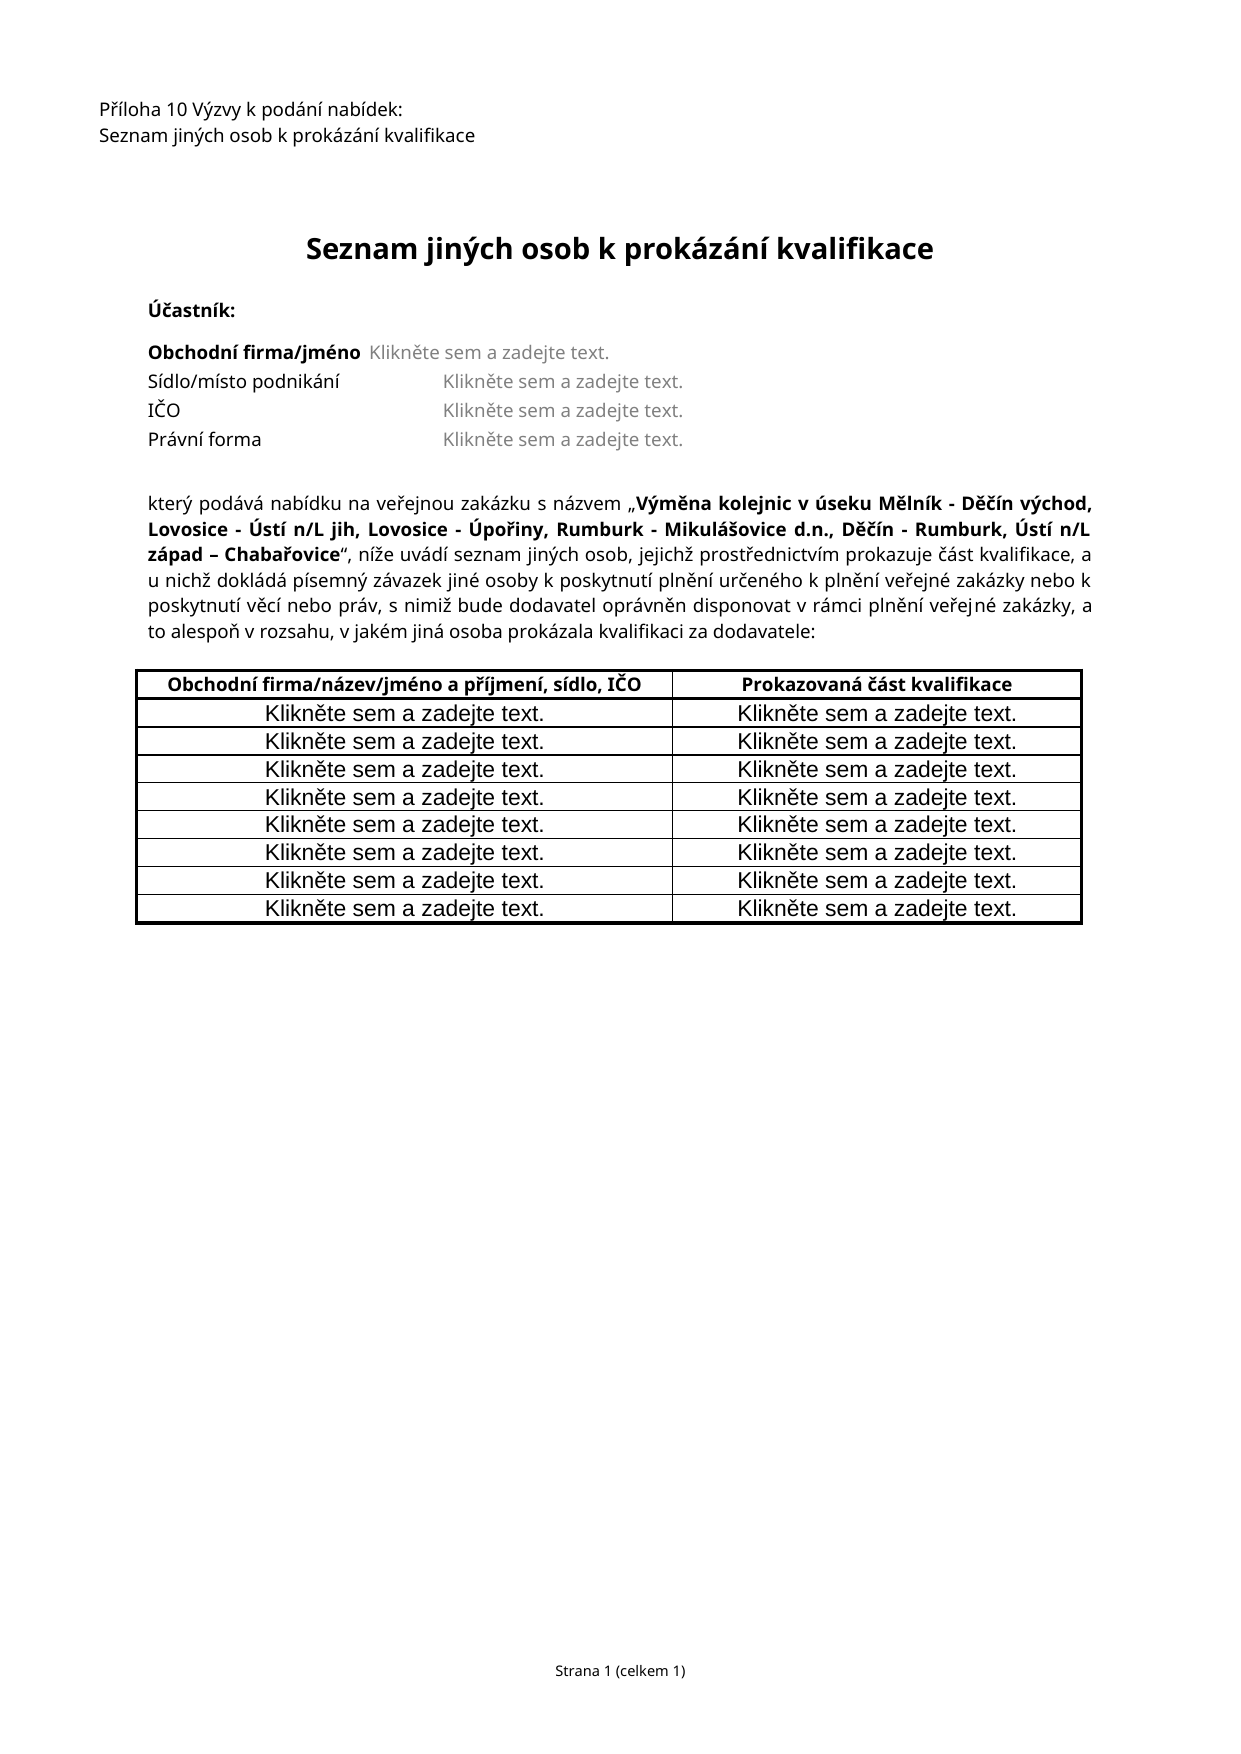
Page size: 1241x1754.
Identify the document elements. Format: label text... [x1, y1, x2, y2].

text Obchodní firma/jméno [148, 336, 1093, 365]
text Právní forma [148, 423, 1093, 452]
text který podává nabídku na veřejnou zakázku s názvem „Výměna kolejnic v úseku Mělník - Děčín východ, Lovosice - Ústí n/L jih, Lovosice - Úpořiny, Rumburk - Mikulášovice d.n., Děčín - Rumburk, Ústí n/L západ – Chabařovice“, níže uvádí seznam jiných osob, jejichž prostřednictvím prokazuje část kvalifikace, a u nichž dokládá písemný závazek jiné osoby k poskytnutí plnění určeného k plnění veřejné zakázky nebo k poskytnutí věcí nebo práv, s nimiž bude dodavatel oprávněn disponovat v rámci plnění veřejné zakázky, a to alespoň v rozsahu, v jakém jiná osoba prokázala kvalifikaci za dodavatele: [148, 490, 1093, 643]
table_header Prokazovaná část kvalifikace [673, 672, 1080, 697]
text Účastník: [148, 293, 1093, 324]
table_header Obchodní firma/název/jméno a příjmení, sídlo, IČO [138, 672, 672, 697]
title Seznam jiných osob k prokázání kvalifikace [148, 228, 1093, 268]
text IČO [148, 394, 1093, 423]
text Sídlo/místo podnikání [148, 365, 1093, 394]
